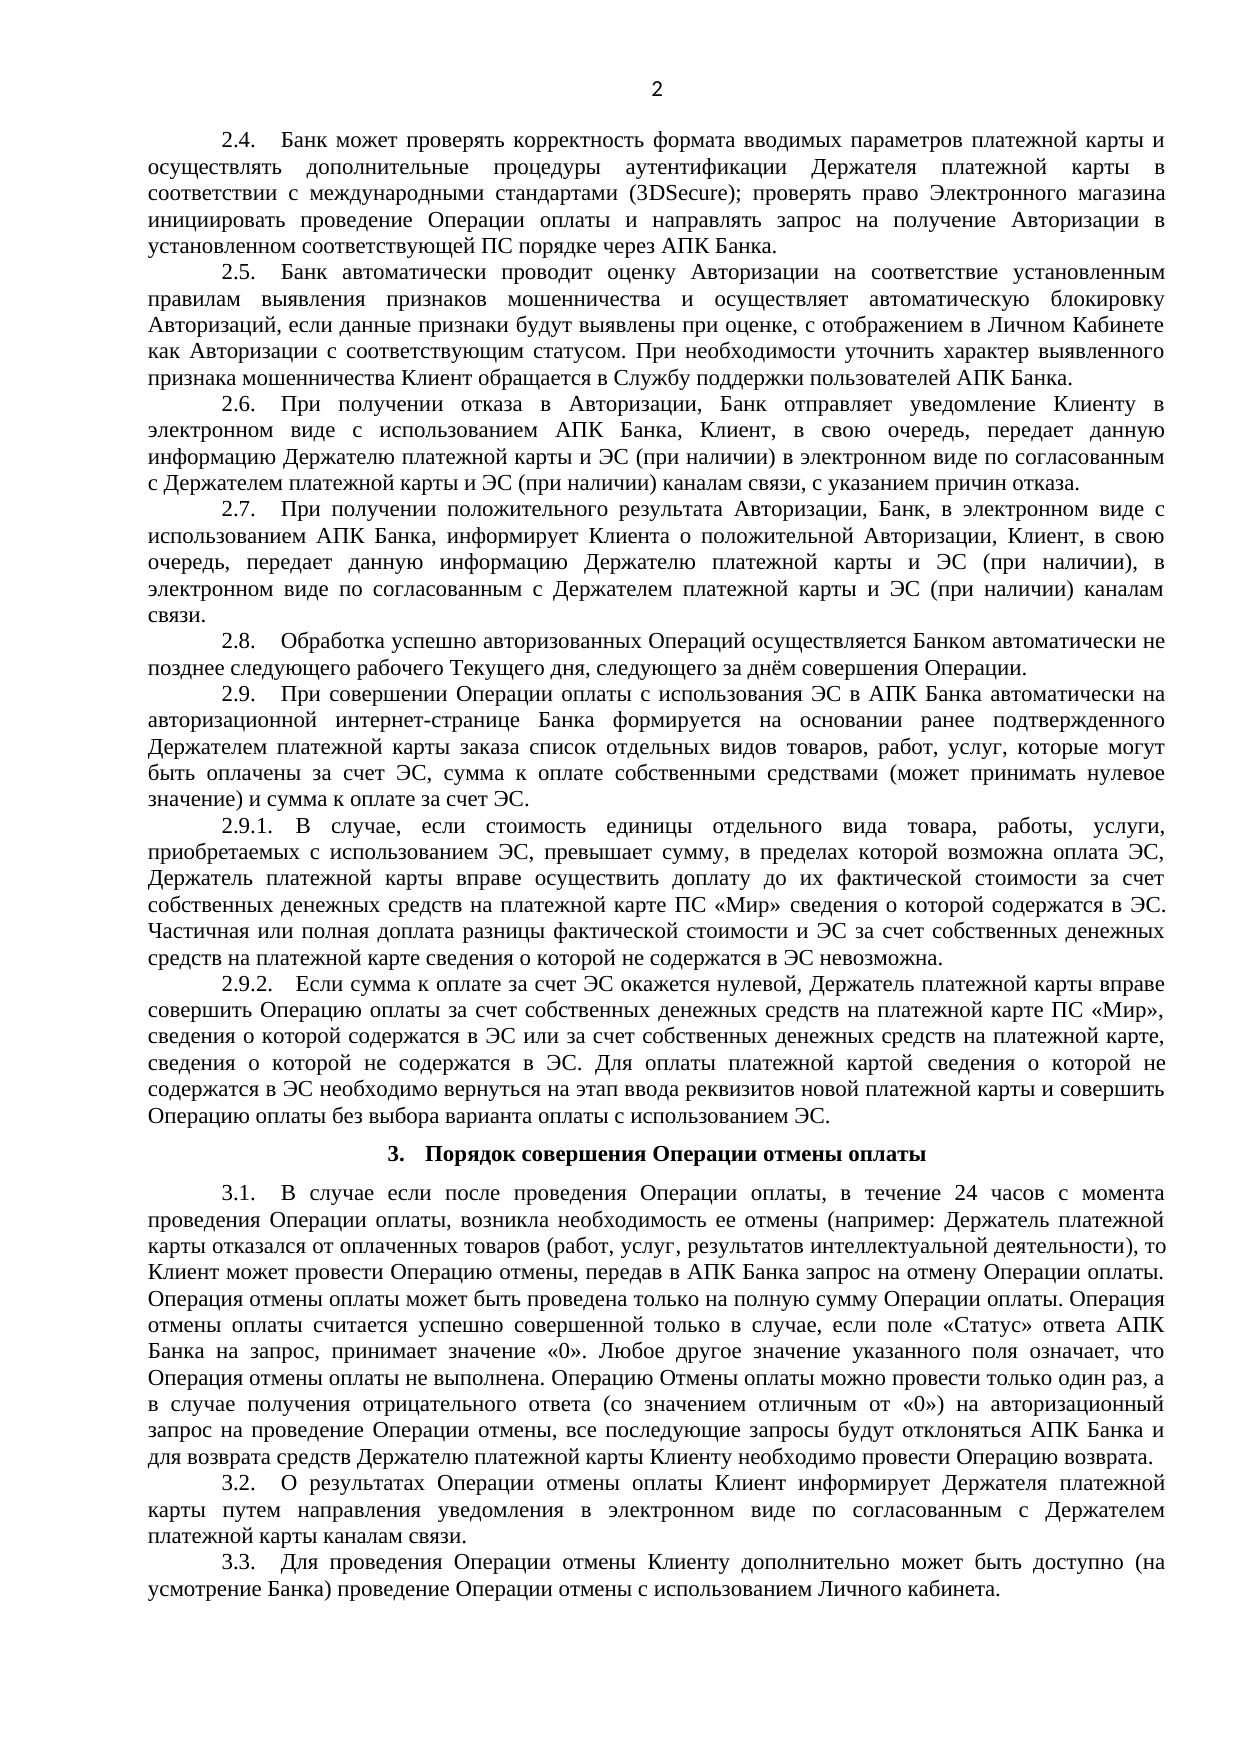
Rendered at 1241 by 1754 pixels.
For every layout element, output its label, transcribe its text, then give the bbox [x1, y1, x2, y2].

list Банк может проверять корректность формата вводимых параметров платежной карты и осуществлять дополнительные процедуры аутентификации Держателя платежной карты в соответствии с международными стандартами (3DSecure); проверять право Электронного магазина инициировать проведение Операции оплаты и направлять запрос на получение Авторизации в установленном соответствующей ПС порядке через АПК Банка. [148, 127, 1166, 258]
list Если сумма к оплате за счет ЭС окажется нулевой, Держатель платежной карты вправе совершить Операцию оплаты за счет собственных денежных средств на платежной карте ПС «Мир», сведения о которой содержатся в ЭС или за счет собственных денежных средств на платежной карте, сведения о которой не содержатся в ЭС. Для оплаты платежной картой сведения о которой не содержатся в ЭС необходимо вернуться на этап ввода реквизитов новой платежной карты и совершить Операцию оплаты без выбора варианта оплаты с использованием ЭС. [148, 970, 1166, 1128]
list Банк автоматически проводит оценку Авторизации на соответствие установленным правилам выявления признаков мошенничества и осуществляет автоматическую блокировку Авторизаций, если данные признаки будут выявлены при оценке, с отображением в Личном Кабинете как Авторизации с соответствующим статусом. При необходимости уточнить характер выявленного признака мошенничества Клиент обращается в Службу поддержки пользователей АПК Банка. [148, 258, 1166, 390]
list О результатах Операции отмены оплаты Клиент информирует Держателя платежной карты путем направления уведомления в электронном виде по согласованным с Держателем платежной карты каналам связи. [148, 1469, 1166, 1548]
list Порядок совершения Операции отмены оплаты [148, 1141, 1166, 1167]
list Для проведения Операции отмены Клиенту дополнительно может быть доступно (на усмотрение Банка) проведение Операции отмены с использованием Личного кабинета. [148, 1548, 1166, 1601]
list Обработка успешно авторизованных Операций осуществляется Банком автоматически не позднее следующего рабочего Текущего дня, следующего за днём совершения Операции. [148, 627, 1166, 680]
list При получении положительного результата Авторизации, Банк, в электронном виде с использованием АПК Банка, информирует Клиента о положительной Авторизации, Клиент, в свою очередь, передает данную информацию Держателю платежной карты и ЭС (при наличии), в электронном виде по согласованным с Держателем платежной карты и ЭС (при наличии) каналам связи. [148, 496, 1166, 627]
list При получении отказа в Авторизации, Банк отправляет уведомление Клиенту в электронном виде с использованием АПК Банка, Клиент, в свою очередь, передает данную информацию Держателю платежной карты и ЭС (при наличии) в электронном виде по согласованным с Держателем платежной карты и ЭС (при наличии) каналам связи, с указанием причин отказа. [148, 390, 1166, 496]
list В случае, если стоимость единицы отдельного вида товара, работы, услуги, приобретаемых с использованием ЭС, превышает сумму, в пределах которой возможна оплата ЭС, Держатель платежной карты вправе осуществить доплату до их фактической стоимости за счет собственных денежных средств на платежной карте ПС «Мир» сведения о которой содержатся в ЭС. Частичная или полная доплата разницы фактической стоимости и ЭС за счет собственных денежных средств на платежной карте сведения о которой не содержатся в ЭС невозможна. [148, 812, 1166, 970]
list В случае если после проведения Операции оплаты, в течение 24 часов с момента проведения Операции оплаты, возникла необходимость ее отмены (например: Держатель платежной карты отказался от оплаченных товаров (работ, услуг, результатов интеллектуальной деятельности), то Клиент может провести Операцию отмены, передав в АПК Банка запрос на отмену Операции оплаты. Операция отмены оплаты может быть проведена только на полную сумму Операции оплаты. Операция отмены оплаты считается успешно совершенной только в случае, если поле «Статус» ответа АПК Банка на запрос, принимает значение «0». Любое другое значение указанного поля означает, что Операция отмены оплаты не выполнена. Операцию Отмены оплаты можно провести только один раз, а в случае получения отрицательного ответа (со значением отличным от «0») на авторизационный запрос на проведение Операции отмены, все последующие запросы будут отклоняться АПК Банка и для возврата средств Держателю платежной карты Клиенту необходимо провести Операцию возврата. [148, 1179, 1166, 1469]
list При совершении Операции оплаты с использования ЭС в АПК Банка автоматически на авторизационной интернет-странице Банка формируется на основании ранее подтвержденного Держателем платежной карты заказа список отдельных видов товаров, работ, услуг, которые могут быть оплачены за счет ЭС, сумма к оплате собственными средствами (может принимать нулевое значение) и сумма к оплате за счет ЭС. [148, 680, 1166, 812]
